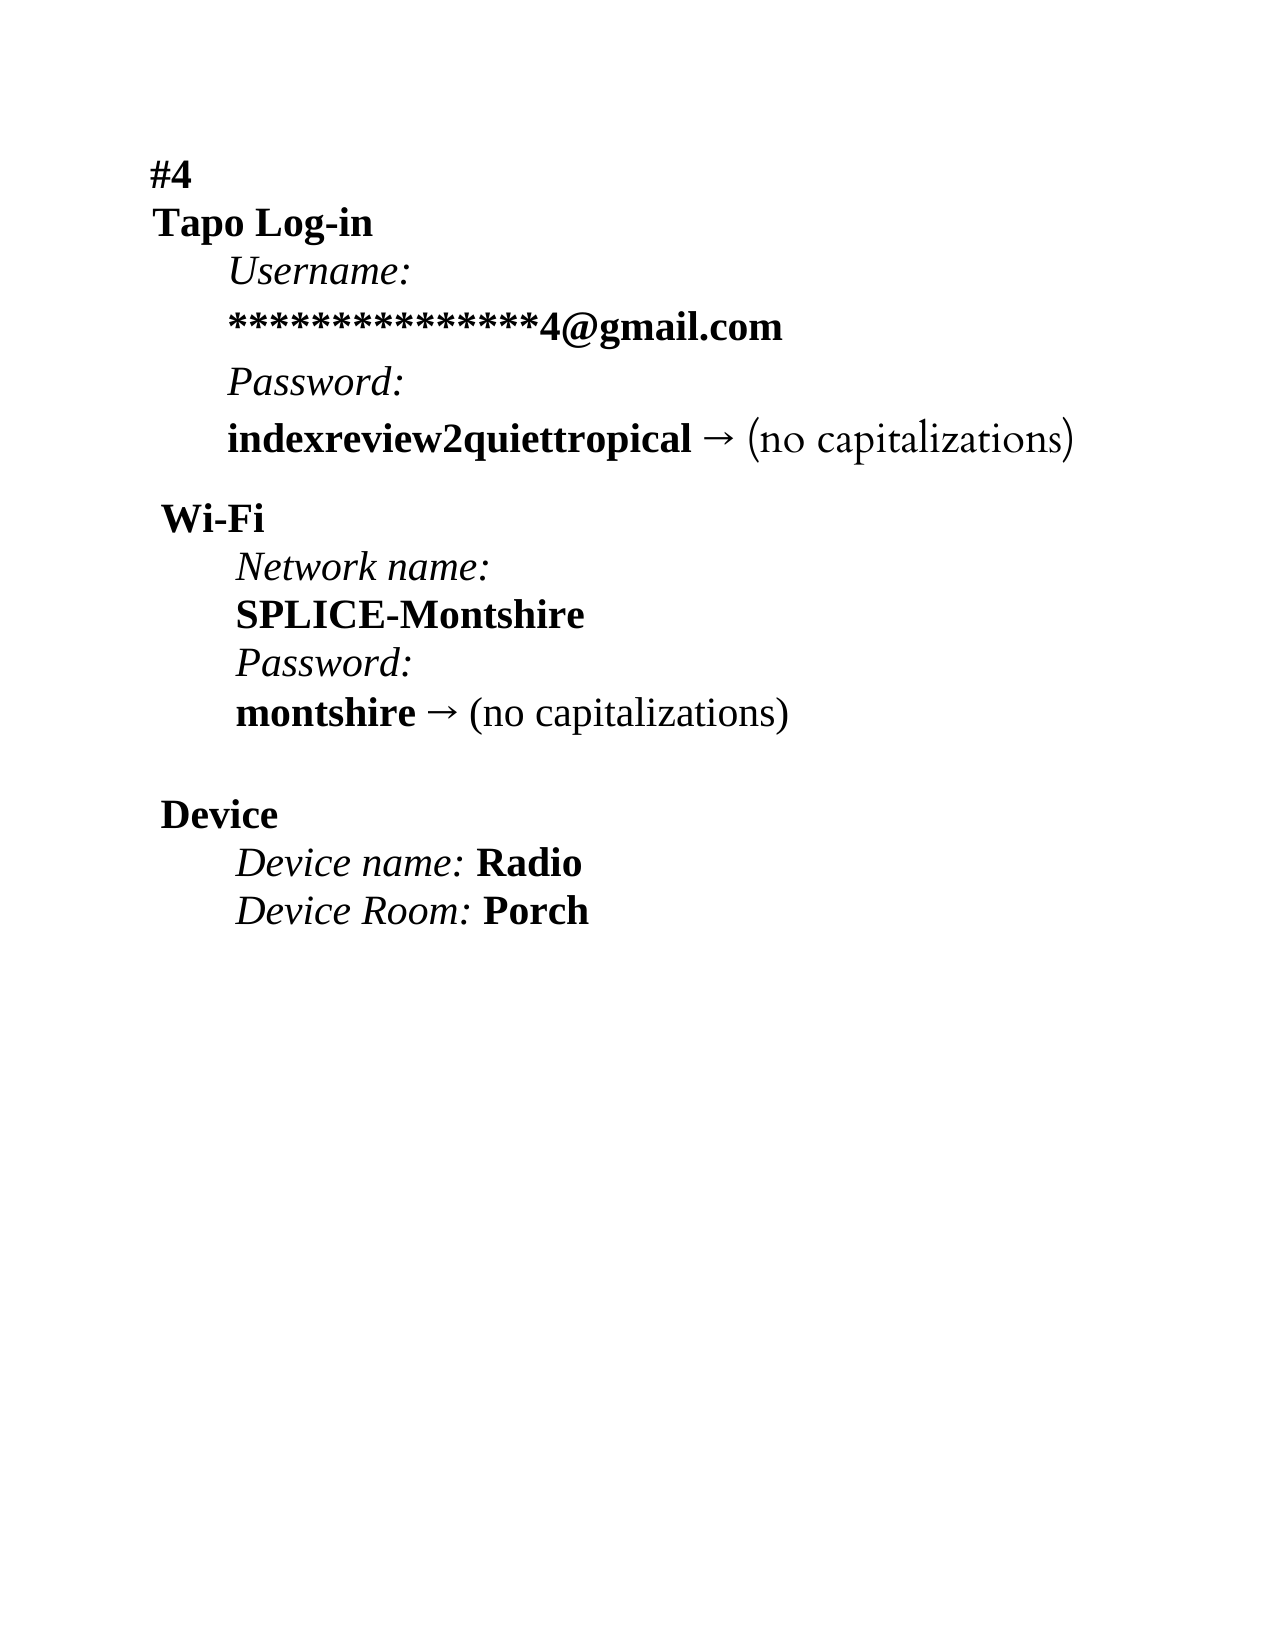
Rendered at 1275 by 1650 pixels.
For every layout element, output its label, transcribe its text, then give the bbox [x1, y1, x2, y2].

text Tapo Log-in [152, 198, 1125, 246]
text Username: [227, 246, 1125, 294]
text Device name: Radio [235, 838, 1125, 886]
text Device [160, 790, 1125, 838]
text Password: [235, 638, 1125, 686]
text Network name: [235, 542, 1125, 590]
text montshire → (no capitalizations) [235, 686, 1125, 742]
text Wi-Fi [160, 494, 1125, 542]
text #4 [150, 150, 1125, 198]
text SPLICE-Montshire [235, 590, 1125, 638]
text Device Room: Porch [235, 886, 1125, 934]
text Password: [227, 356, 1125, 404]
text ***************4@gmail.com [227, 301, 1125, 349]
text indexreview2quiettropical → (no capitalizations) [227, 411, 1125, 468]
